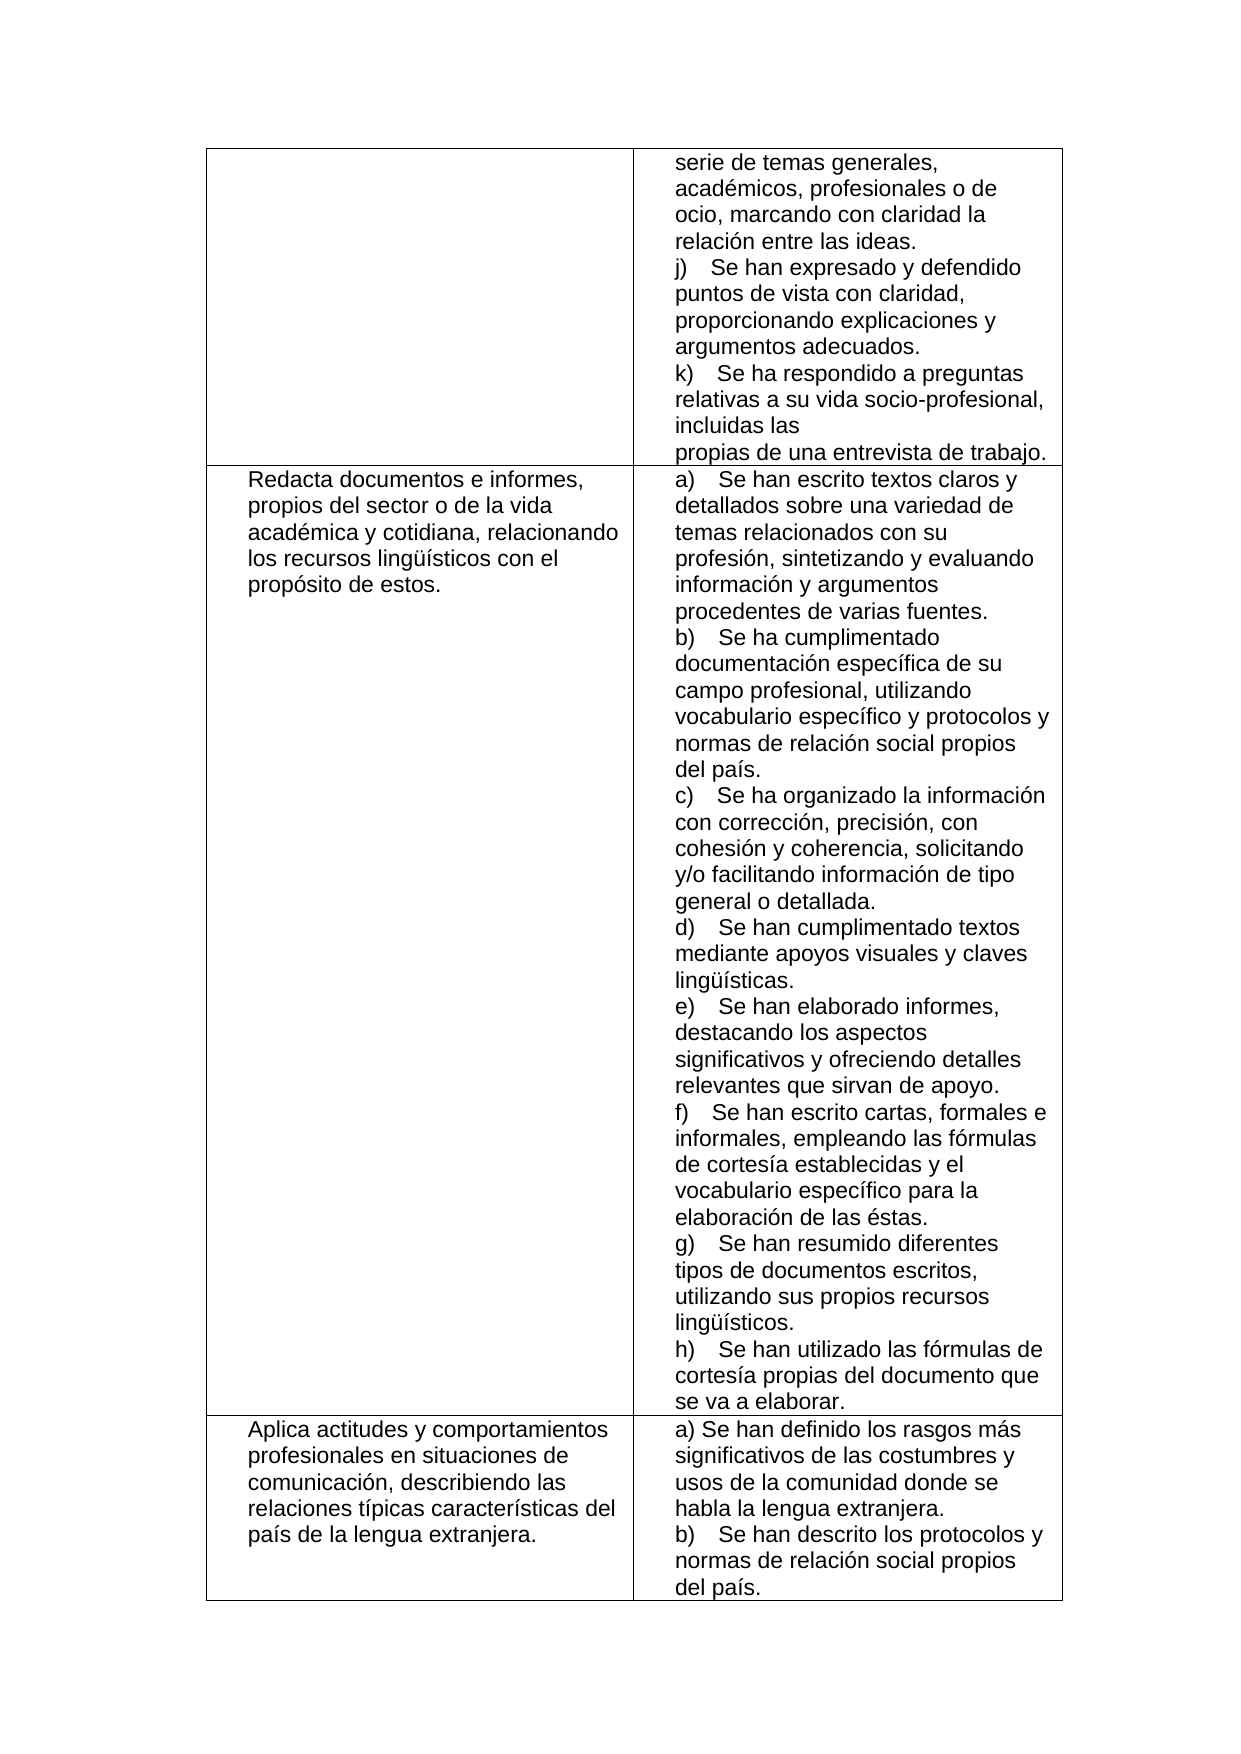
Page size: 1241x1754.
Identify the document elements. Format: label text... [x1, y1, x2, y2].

table_cell Redacta documentos e informes, propios del sector o de la vida académica y cotidiana, relacionando los recursos lingüísticos con el propósito de estos. [207, 466, 633, 1415]
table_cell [634, 1416, 1062, 1600]
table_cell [207, 149, 633, 465]
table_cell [634, 149, 1062, 465]
table_cell a) Se han escrito textos claros y detallados sobre una variedad de temas relacionados con su profesión, sintetizando y evaluando información y argumentos procedentes de varias fuentes. b) Se ha cumplimentado documentación específica de su campo profesional, utilizando vocabulario específico y protocolos y normas de relación social propios del país. c) Se ha organizado la información con corrección, precisión, con cohesión y coherencia, solicitando y/o facilitando información de tipo general o detallada. d) Se han cumplimentado textos mediante apoyos visuales y claves lingüísticas. e) Se han elaborado informes, destacando los aspectos significativos y ofreciendo detalles relevantes que sirvan de apoyo. f) Se han escrito cartas, formales e informales, empleando las fórmulas de cortesía establecidas y el vocabulario específico para la elaboración de las éstas. g) Se han resumido diferentes tipos de documentos escritos, utilizando sus propios recursos lingüísticos. h) Se han utilizado las fórmulas de cortesía propias del documento que se va a elaborar. [634, 466, 1062, 1415]
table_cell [207, 1416, 633, 1600]
